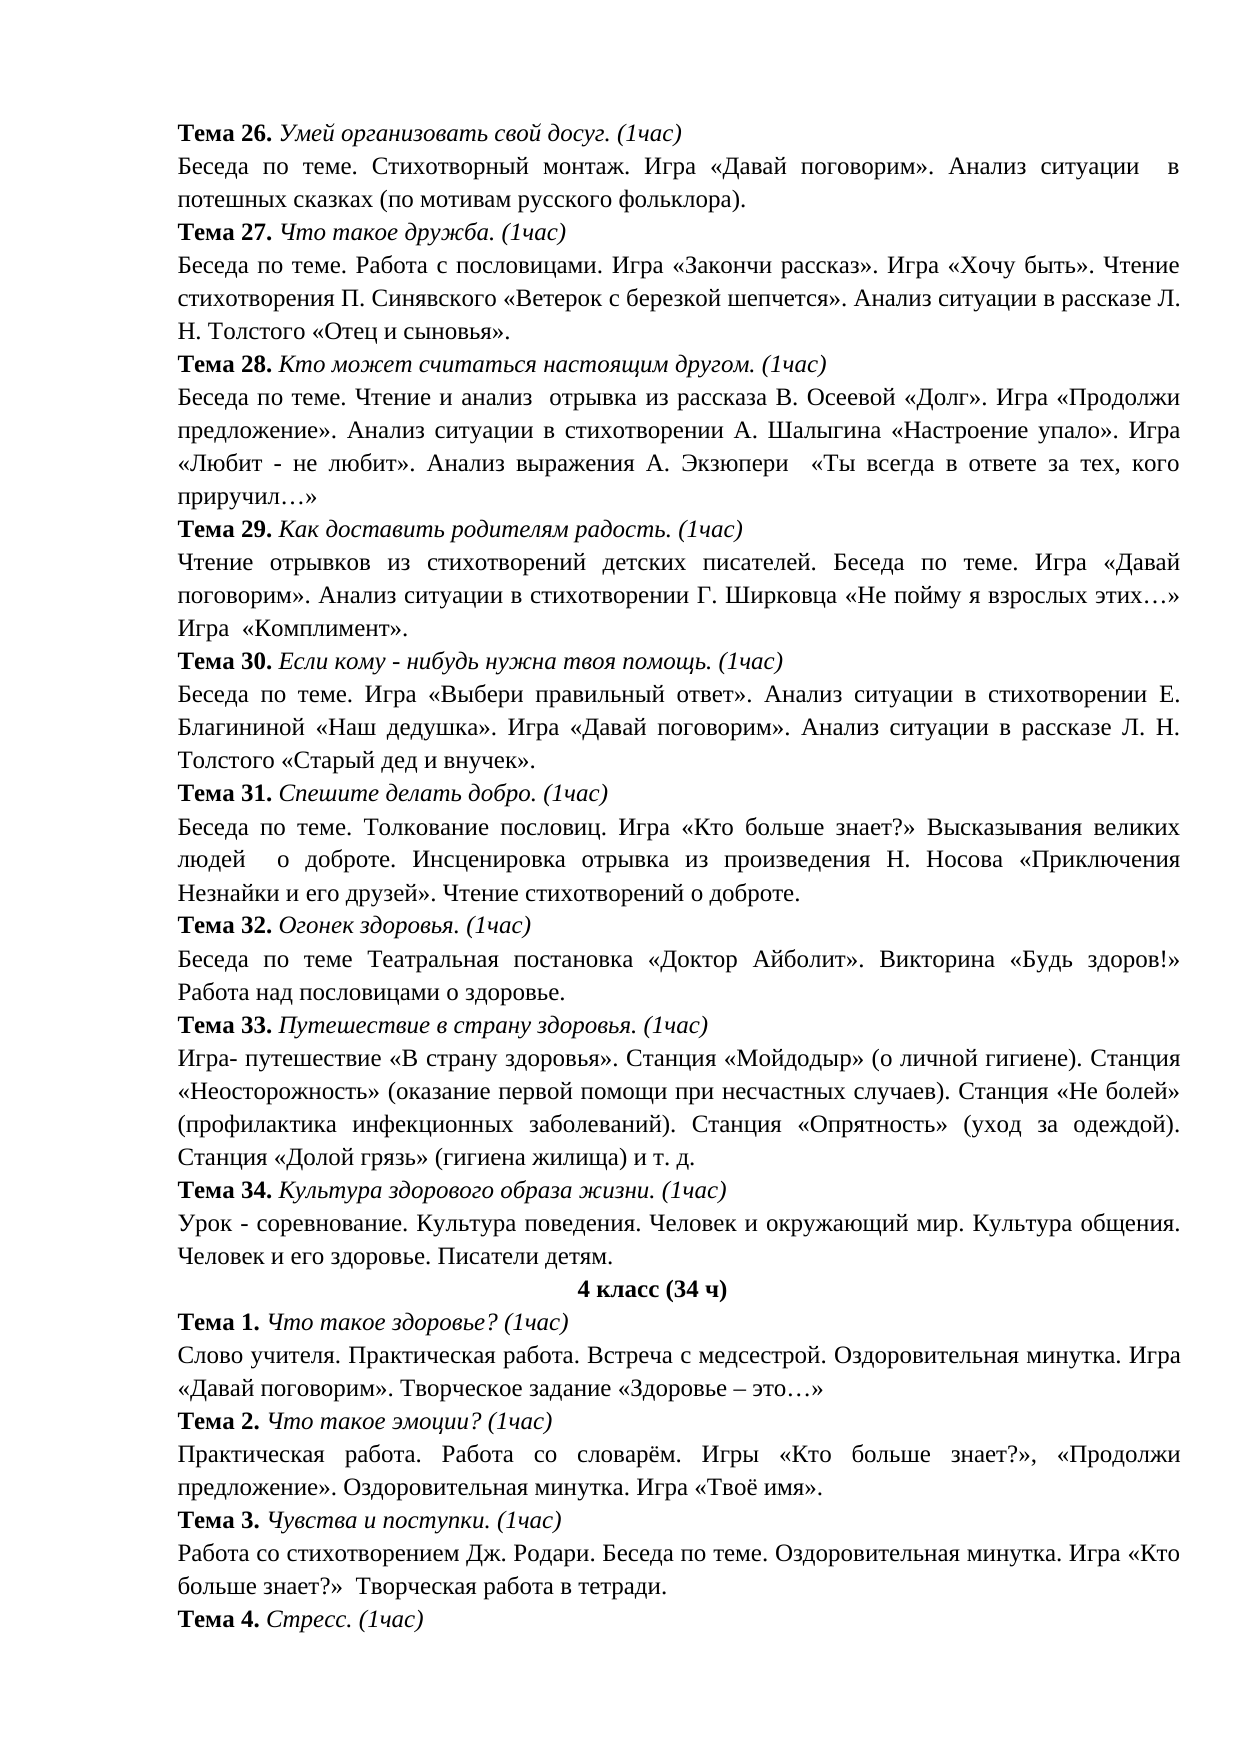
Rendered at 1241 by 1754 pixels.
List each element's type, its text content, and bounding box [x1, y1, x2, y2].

text Тема 34. Культура здорового образа жизни. (1час) [177, 1175, 1181, 1203]
text Тема 3. Чувства и поступки. (1час) [177, 1505, 1181, 1534]
text Беседа по теме. Работа с пословицами. Игра «Закончи рассказ». Игра «Хочу быть». Чтение стихотворения П. Синявского «Ветерок с березкой шепчется». Анализ ситуации в рассказе Л. Н. Толстого «Отец и сыновья». [177, 250, 1181, 345]
text Беседа по теме. Чтение и анализ отрывка из рассказа В. Осеевой «Долг». Игра «Продолжи предложение». Анализ ситуации в стихотворении А. Шалыгина «Настроение упало». Игра «Любит - не любит». Анализ выражения А. Экзюпери «Ты всегда в ответе за тех, кого приручил…» [177, 382, 1181, 510]
text Беседа по теме. Толкование пословиц. Игра «Кто больше знает?» Высказывания великих людей о доброте. Инсценировка отрывка из произведения Н. Носова «Приключения Незнайки и его друзей». Чтение стихотворений о доброте. [177, 812, 1181, 906]
text Беседа по теме. Игра «Выбери правильный ответ». Анализ ситуации в стихотворении Е. Благининой «Наш дедушка». Игра «Давай поговорим». Анализ ситуации в рассказе Л. Н. Толстого «Старый дед и внучек». [177, 679, 1181, 774]
text Тема 30. Если кому - нибудь нужна твоя помощь. (1час) [177, 646, 1181, 675]
text Тема 2. Что такое эмоции? (1час) [177, 1406, 1181, 1435]
text Тема 28. Кто может считаться настоящим другом. (1час) [177, 349, 1181, 378]
text Тема 32. Огонек здоровья. (1час) [177, 911, 1181, 939]
text Тема 1. Что такое здоровье? (1час) [177, 1307, 1181, 1336]
text Тема 26. Умей организовать свой досуг. (1час) [177, 118, 1181, 147]
text Беседа по теме Театральная постановка «Доктор Айболит». Викторина «Будь здоров!» Работа над пословицами о здоровье. [177, 944, 1181, 1005]
text 4 класс (34 ч) [177, 1274, 1181, 1303]
text Урок - соревнование. Культура поведения. Человек и окружающий мир. Культура общения. Человек и его здоровье. Писатели детям. [177, 1208, 1181, 1269]
text Тема 4. Стресс. (1час) [177, 1604, 1181, 1633]
text Тема 29. Как доставить родителям радость. (1час) [177, 514, 1181, 543]
text Тема 31. Спешите делать добро. (1час) [177, 778, 1181, 807]
text Тема 27. Что такое дружба. (1час) [177, 217, 1181, 246]
text Беседа по теме. Стихотворный монтаж. Игра «Давай поговорим». Анализ ситуации в потешных сказках (по мотивам русского фольклора). [177, 151, 1181, 213]
text Чтение отрывков из стихотворений детских писателей. Беседа по теме. Игра «Давай поговорим». Анализ ситуации в стихотворении Г. Ширковца «Не пойму я взрослых этих…» Игра «Комплимент». [177, 547, 1181, 642]
text Работа со стихотворением Дж. Родари. Беседа по теме. Оздоровительная минутка. Игра «Кто больше знает?» Творческая работа в тетради. [177, 1538, 1181, 1600]
text Практическая работа. Работа со словарём. Игры «Кто больше знает?», «Продолжи предложение». Оздоровительная минутка. Игра «Твоё имя». [177, 1439, 1181, 1501]
text Слово учителя. Практическая работа. Встреча с медсестрой. Оздоровительная минутка. Игра «Давай поговорим». Творческое задание «Здоровье – это…» [177, 1340, 1181, 1402]
text Игра- путешествие «В страну здоровья». Станция «Мойдодыр» (о личной гигиене). Станция «Неосторожность» (оказание первой помощи при несчастных случаев). Станция «Не болей» (профилактика инфекционных заболеваний). Станция «Опрятность» (уход за одеждой). Станция «Долой грязь» (гигиена жилища) и т. д. [177, 1043, 1181, 1171]
text Тема 33. Путешествие в страну здоровья. (1час) [177, 1010, 1181, 1038]
